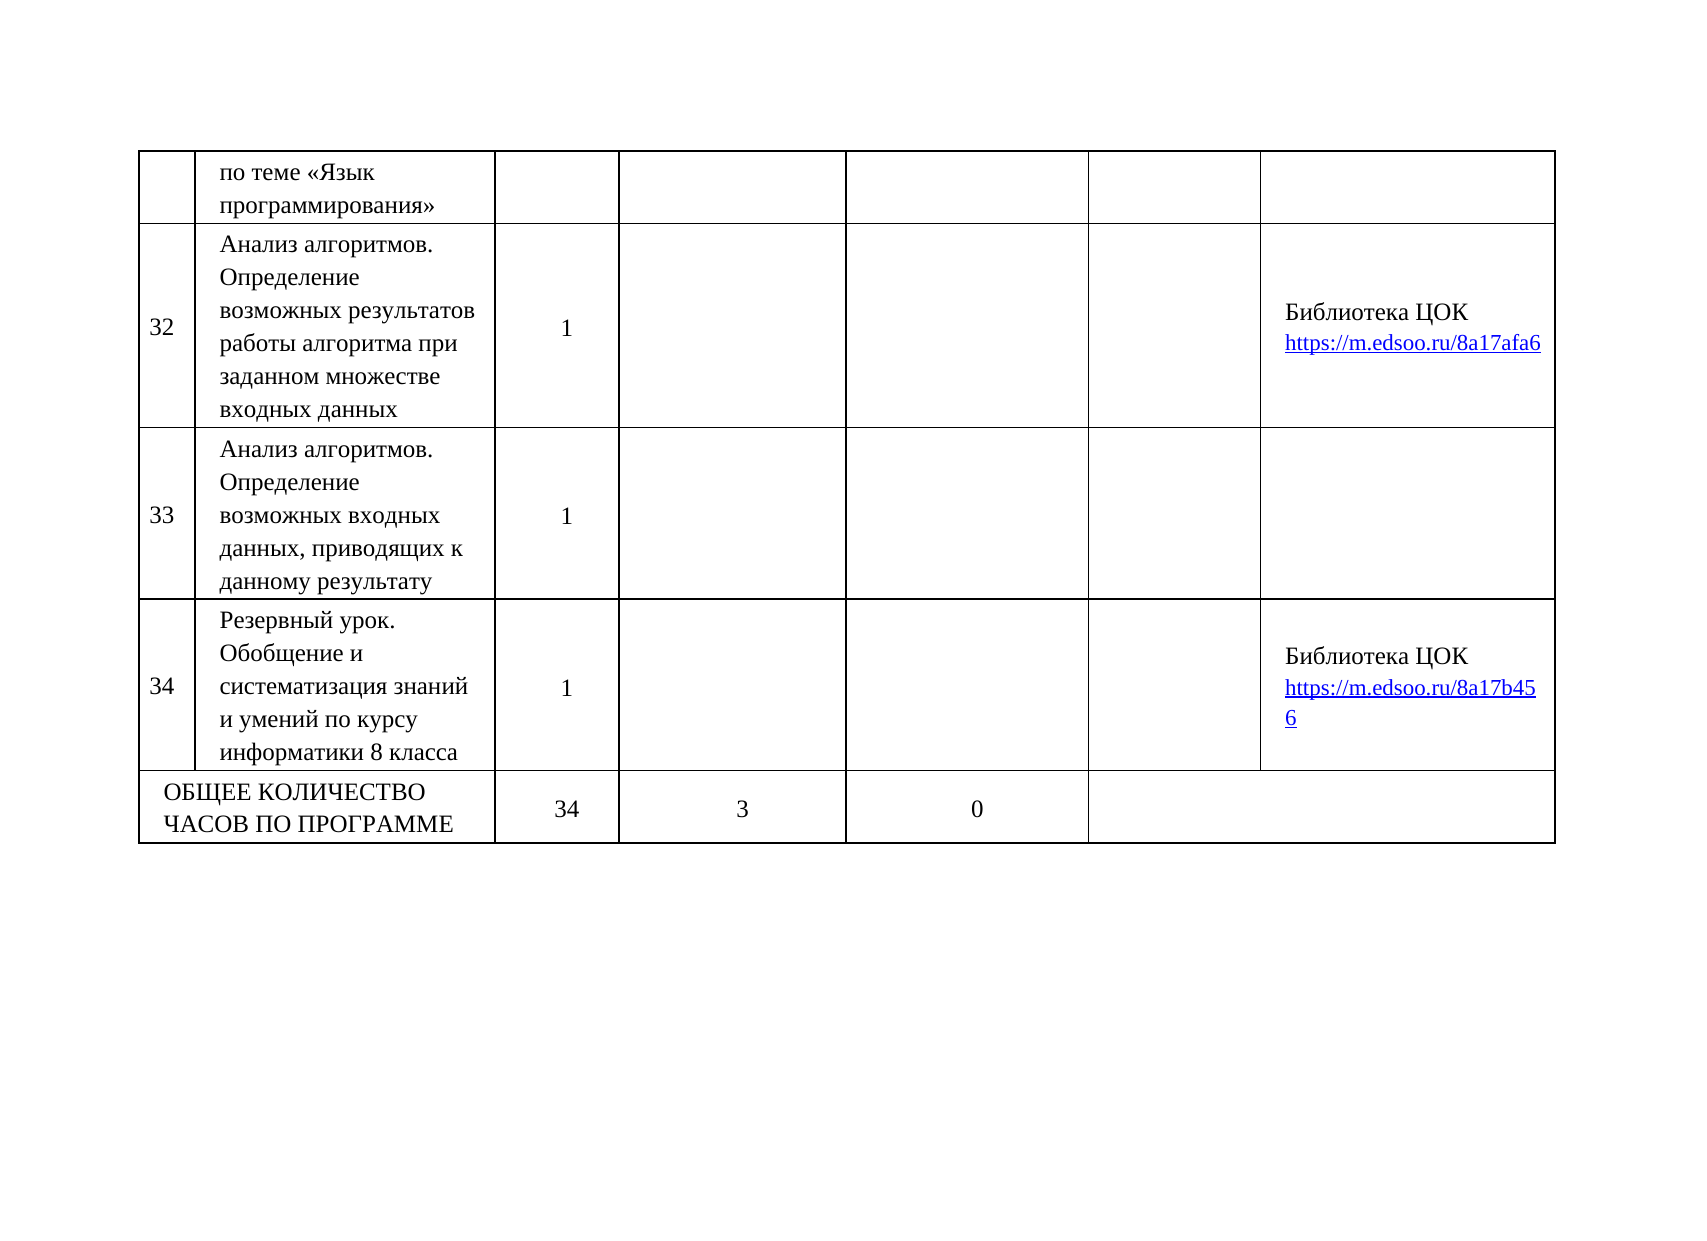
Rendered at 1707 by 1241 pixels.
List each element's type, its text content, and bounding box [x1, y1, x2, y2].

table_cell [1089, 224, 1260, 427]
table_cell 31 [140, 152, 194, 222]
table_cell [847, 152, 1088, 222]
table_cell 1 [496, 428, 618, 598]
table_cell [847, 428, 1088, 598]
table_cell [620, 428, 845, 598]
table_cell [1089, 152, 1260, 222]
table_cell [620, 600, 845, 770]
table_cell [620, 224, 845, 427]
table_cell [196, 152, 494, 222]
table_cell 0 [847, 771, 1088, 842]
table_cell [620, 152, 845, 222]
table_cell Резервный урок. Обобщение и систематизация знаний и умений по курсу информатики 8 класса [196, 600, 494, 770]
table_cell Анализ алгоритмов. Определение возможных входных данных, приводящих к данному результату [196, 428, 494, 598]
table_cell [1261, 152, 1554, 222]
table_cell 33 [140, 428, 194, 598]
table_cell [1089, 600, 1260, 770]
table_cell Библиотека ЦОК https://m.edsoo.ru/8a17afa6 [1261, 224, 1554, 427]
table_cell Библиотека ЦОК https://m.edsoo.ru/8a17b456 [1261, 600, 1554, 770]
table_cell 1 [496, 224, 618, 427]
table_cell ОБЩЕЕ КОЛИЧЕСТВО ЧАСОВ ПО ПРОГРАММЕ [140, 771, 494, 842]
table_cell [847, 600, 1088, 770]
table_cell 34 [140, 600, 194, 770]
table_cell [1089, 428, 1260, 598]
table_cell 34 [496, 771, 618, 842]
table_cell 3 [620, 771, 845, 842]
table_cell 1 [496, 600, 618, 770]
table_cell Анализ алгоритмов. Определение возможных результатов работы алгоритма при заданном множестве входных данных [196, 224, 494, 427]
table_cell [1261, 428, 1554, 598]
table_cell 32 [140, 224, 194, 427]
table_cell [1089, 771, 1554, 842]
table_cell [847, 224, 1088, 427]
table_cell 1 [496, 152, 618, 222]
